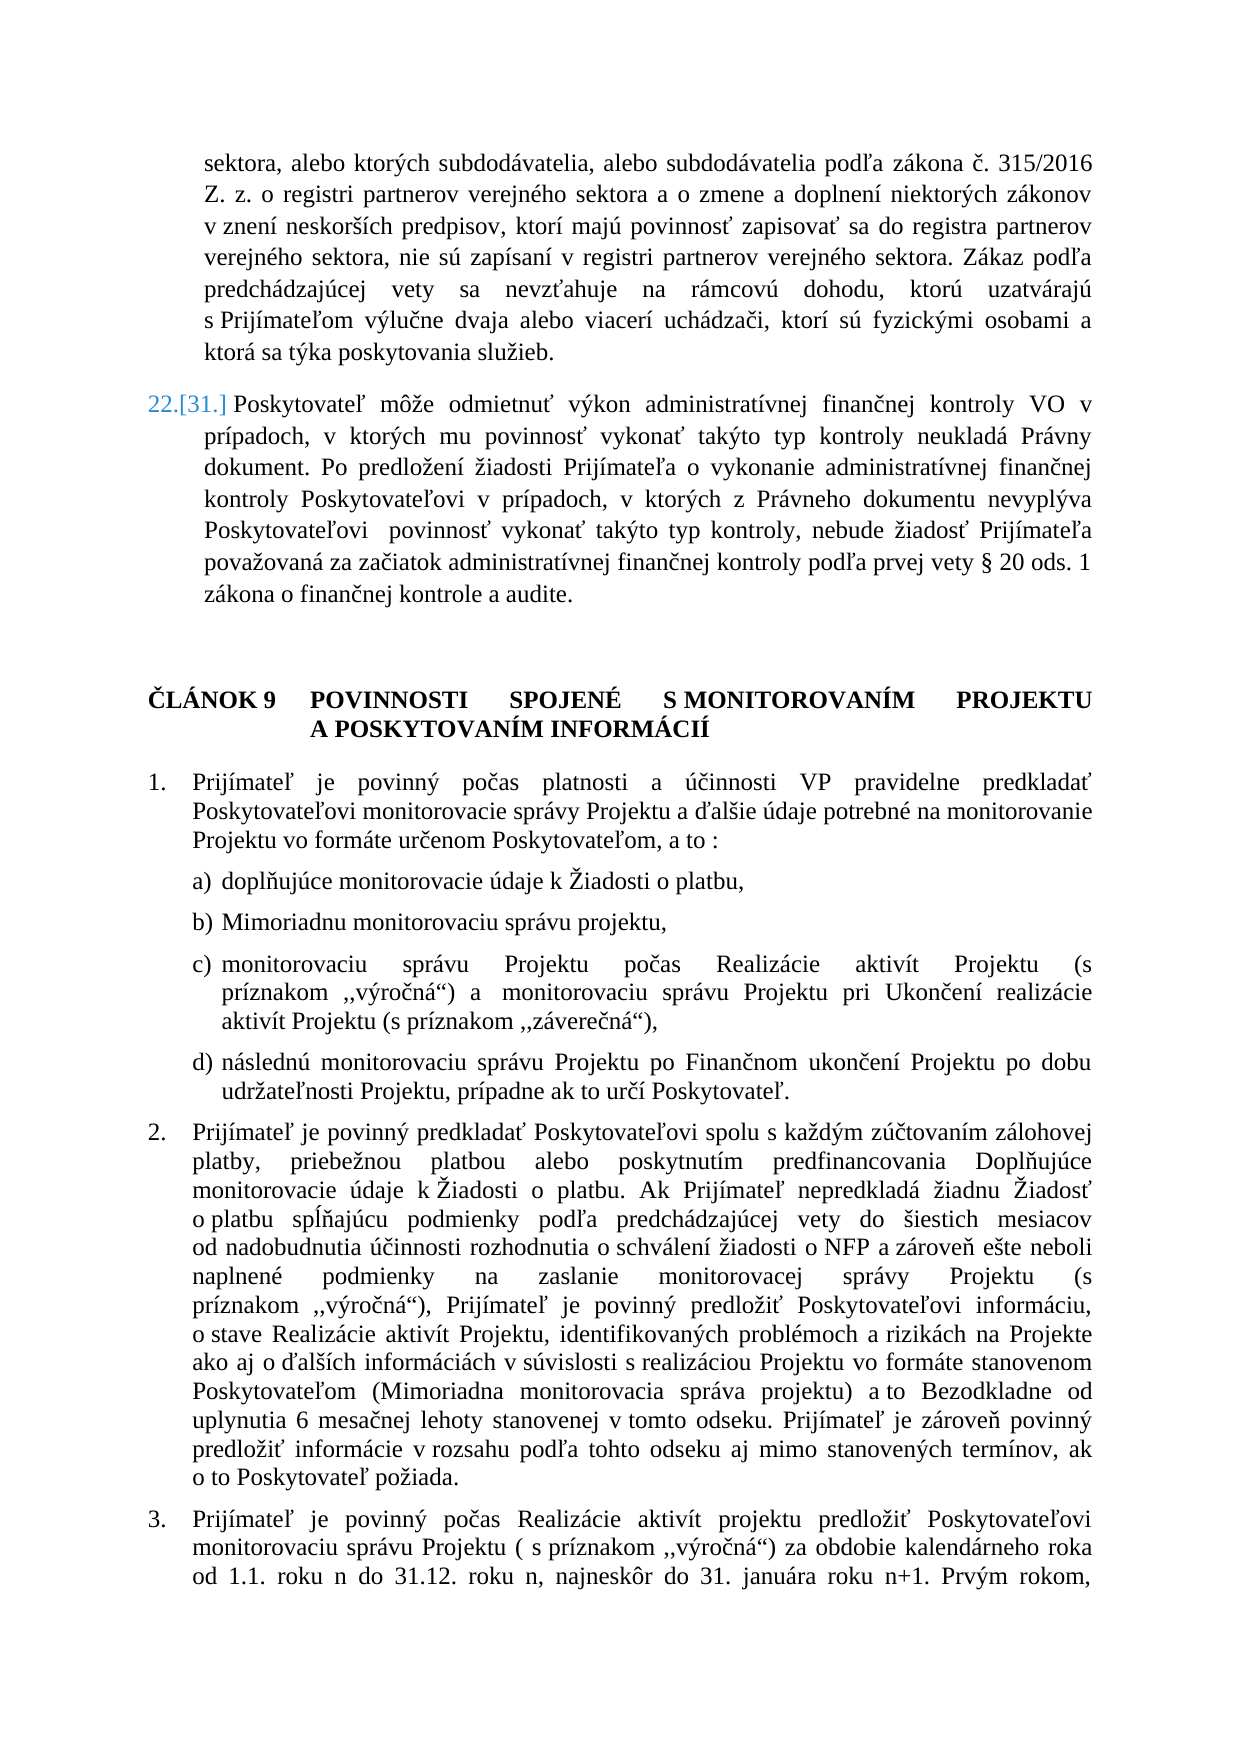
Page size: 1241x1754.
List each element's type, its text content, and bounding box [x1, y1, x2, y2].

list monitorovaciu správu Projektu počas Realizácie aktivít Projektu (s príznakom ,,výročná“) a monitorovaciu správu Projektu pri Ukončení realizácie aktivít Projektu (s príznakom ,,záverečná“), [192, 949, 1093, 1035]
list doplňujúce monitorovacie údaje k Žiadosti o platbu, [192, 866, 1093, 895]
subtitle ČLÁNOK 9 POVINNOSTI SPOJENÉ S MONITOROVANÍM PROJEKTU A POSKYTOVANÍM INFORMÁCIÍ [148, 685, 1093, 742]
list Prijímateľ je povinný predkladať Poskytovateľovi spolu s každým zúčtovaním zálohovej platby, priebežnou platbou alebo poskytnutím predfinancovania Doplňujúce monitorovacie údaje k Žiadosti o platbu. Ak Prijímateľ nepredkladá žiadnu Žiadosť o platbu spĺňajúcu podmienky podľa predchádzajúcej vety do šiestich mesiacov od nadobudnutia účinnosti rozhodnutia o schválení žiadosti o NFP a zároveň ešte neboli naplnené podmienky na zaslanie monitorovacej správy Projektu (s príznakom ,,výročná“), Prijímateľ je povinný predložiť Poskytovateľovi informáciu, o stave Realizácie aktivít Projektu, identifikovaných problémoch a rizikách na Projekte ako aj o ďalších informáciách v súvislosti s realizáciou Projektu vo formáte stanovenom Poskytovateľom (Mimoriadna monitorovacia správa projektu) a to Bezodkladne od uplynutia 6 mesačnej lehoty stanovenej v tomto odseku. Prijímateľ je zároveň povinný predložiť informácie v rozsahu podľa tohto odseku aj mimo stanovených termínov, ak o to Poskytovateľ požiada. [148, 1117, 1093, 1491]
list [148, 148, 1093, 366]
list Poskytovateľ môže odmietnuť výkon administratívnej finančnej kontroly VO v prípadoch, v ktorých mu povinnosť vykonať takýto typ kontroly neukladá Právny dokument. Po predložení žiadosti Prijímateľa o vykonanie administratívnej finančnej kontroly Poskytovateľovi v prípadoch, v ktorých z Právneho dokumentu nevyplýva Poskytovateľovi povinnosť vykonať takýto typ kontroly, nebude žiadosť Prijímateľa považovaná za začiatok administratívnej finančnej kontroly podľa prvej vety § 20 ods. 1 zákona o finančnej kontrole a audite. [148, 389, 1093, 607]
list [148, 1504, 1093, 1590]
list následnú monitorovaciu správu Projektu po Finančnom ukončení Projektu po dobu udržateľnosti Projektu, prípadne ak to určí Poskytovateľ. [192, 1047, 1093, 1105]
list Prijímateľ je povinný počas platnosti a účinnosti VP pravidelne predkladať Poskytovateľovi monitorovacie správy Projektu a ďalšie údaje potrebné na monitorovanie Projektu vo formáte určenom Poskytovateľom, a to : [148, 767, 1093, 854]
list Mimoriadnu monitorovaciu správu projektu, [192, 907, 1093, 936]
